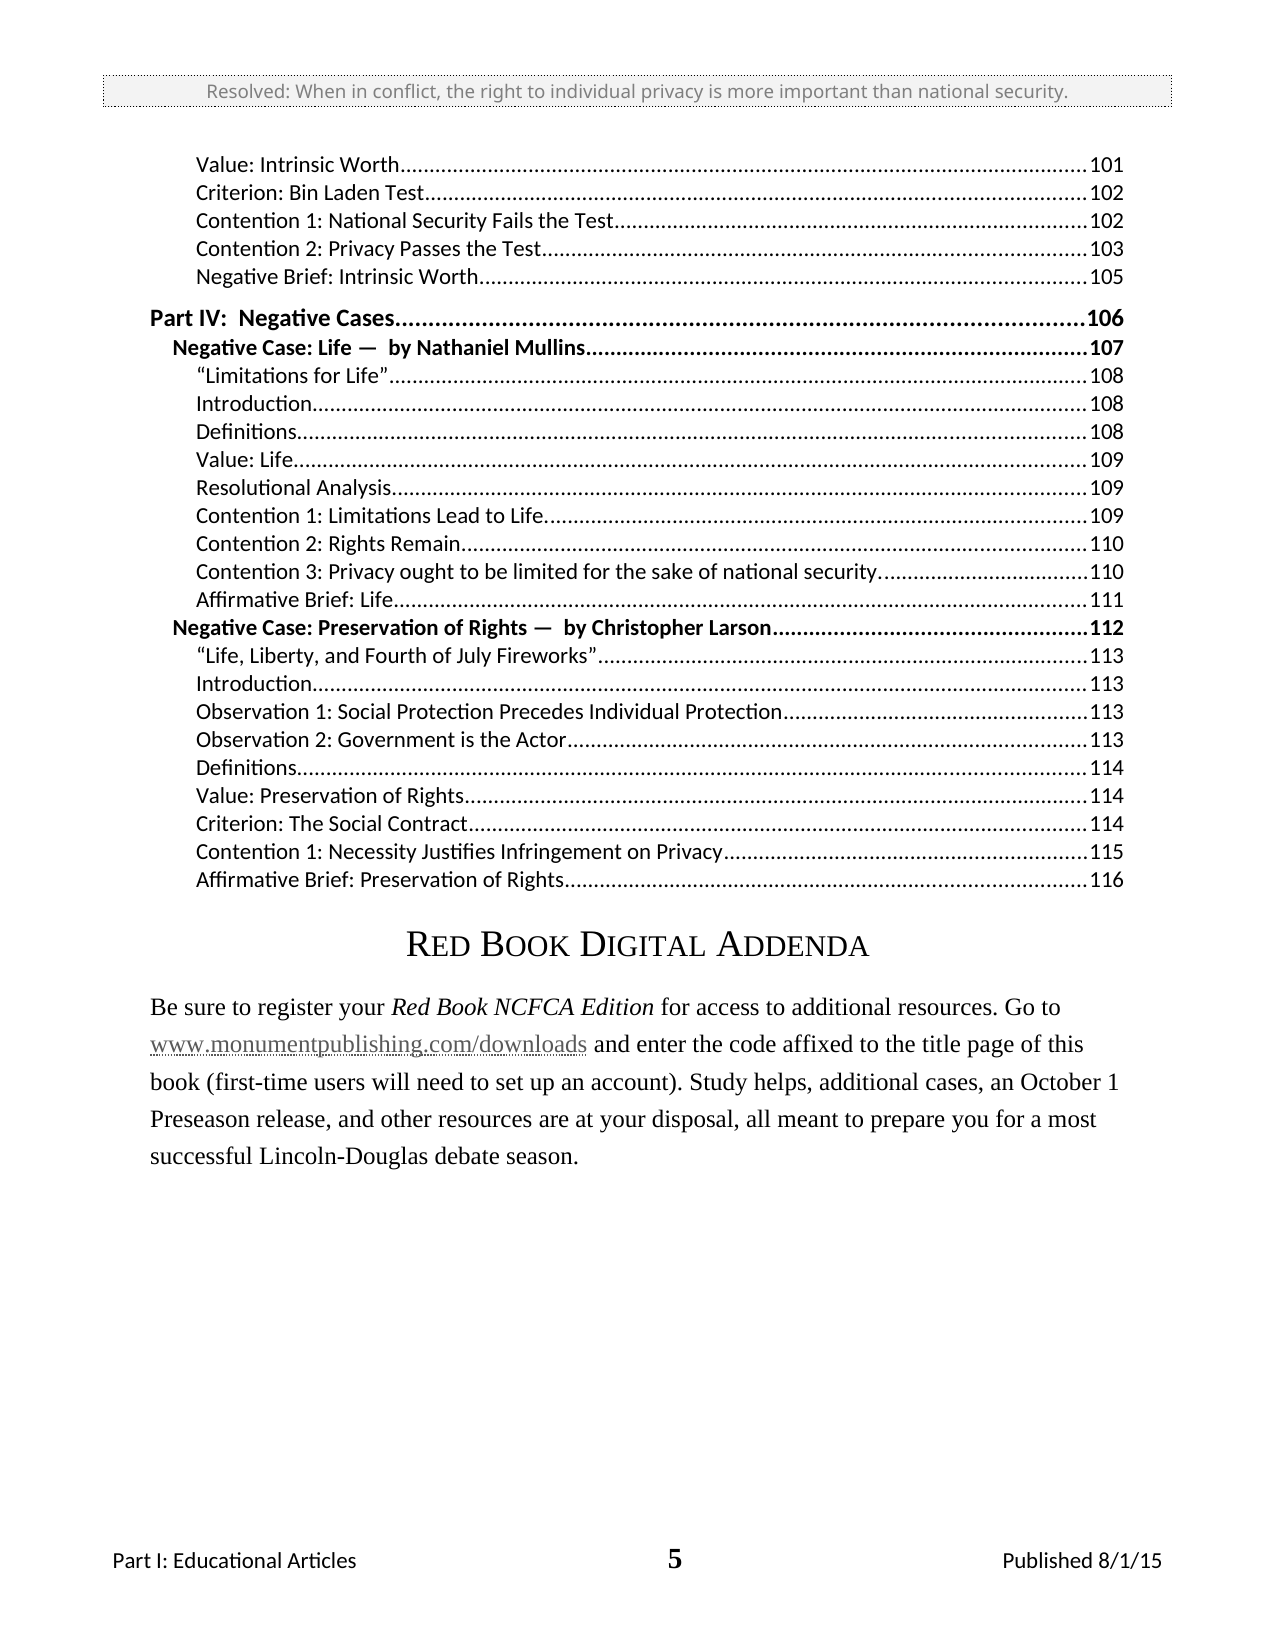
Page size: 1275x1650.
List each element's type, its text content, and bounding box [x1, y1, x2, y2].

text Resolutional Analysis 109 [196, 473, 1125, 501]
text Part IV: Negative Cases 106 [150, 303, 1125, 333]
text Value: Life 109 [196, 445, 1125, 473]
text Criterion: Bin Laden Test 102 [196, 178, 1125, 206]
text Contention 2: Rights Remain. 110 [196, 529, 1125, 557]
text Negative Case: Preservation of Rights — by Christopher Larson 112 [172, 613, 1125, 641]
text Value: Preservation of Rights 114 [196, 781, 1125, 809]
text Contention 1: National Security Fails the Test 102 [196, 206, 1125, 234]
text Definitions 108 [196, 417, 1125, 445]
text “Limitations for Life” 108 [196, 361, 1125, 389]
text Introduction 108 [196, 389, 1125, 417]
text Contention 1: Necessity Justifies Infringement on Privacy 115 [196, 837, 1125, 866]
text “Life, Liberty, and Fourth of July Fireworks” 113 [196, 641, 1125, 669]
text Be sure to register your Red Book NCFCA Edition for access to additional resources. Go to www.monumentpublishing.com/downloads and enter the code affixed to the title page of this book (first-time users will need to set up an account). Study helps, additional cases, an October 1 Preseason release, and other resources are at your disposal, all meant to prepare you for a most successful Lincoln-Douglas debate season. [150, 992, 1125, 1170]
text Observation 2: Government is the Actor 113 [196, 725, 1125, 753]
text Contention 2: Privacy Passes the Test 103 [196, 234, 1125, 262]
text Value: Intrinsic Worth 101 [196, 150, 1125, 178]
text Affirmative Brief: Life 111 [196, 585, 1125, 613]
text Negative Case: Life — by Nathaniel Mullins 107 [172, 333, 1125, 361]
text Observation 1: Social Protection Precedes Individual Protection 113 [196, 697, 1125, 725]
text Definitions 114 [196, 753, 1125, 781]
text Contention 3: Privacy ought to be limited for the sake of national security. 110 [196, 557, 1125, 585]
text Criterion: The Social Contract 114 [196, 809, 1125, 837]
text Contention 1: Limitations Lead to Life. 109 [196, 501, 1125, 529]
text Introduction 113 [196, 669, 1125, 697]
text Red Book Digital Addenda [150, 922, 1125, 965]
text Negative Brief: Intrinsic Worth 105 [196, 262, 1125, 290]
text Affirmative Brief: Preservation of Rights 116 [196, 866, 1125, 893]
